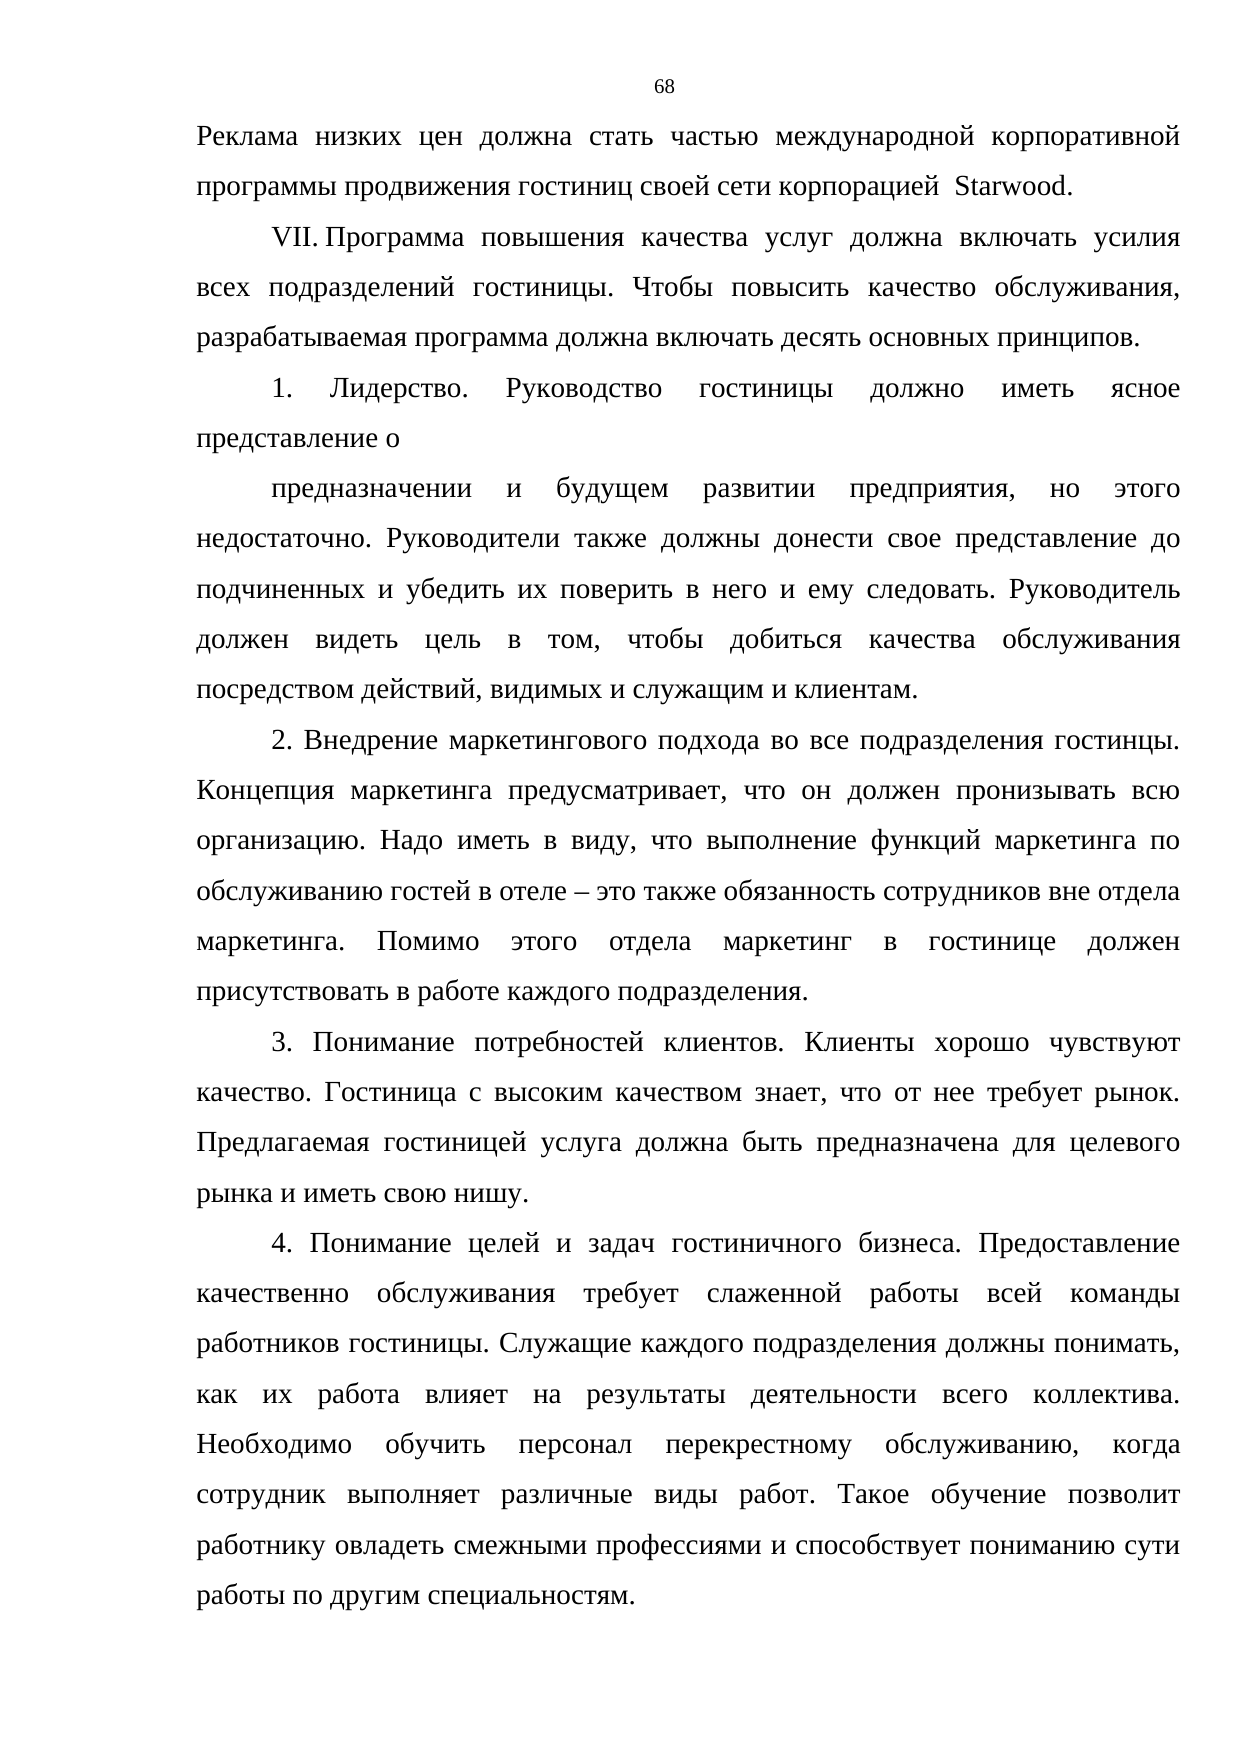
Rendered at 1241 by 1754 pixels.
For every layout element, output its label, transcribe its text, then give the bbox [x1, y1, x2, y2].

text 4. Понимание целей и задач гостиничного бизнеса. Предоставление качественно обслуживания требует слаженной работы всей команды работников гостиницы. Служащие каждого подразделения должны понимать, как их работа влияет на результаты деятельности всего коллектива. Необходимо обучить персонал перекрестному обслуживанию, когда сотрудник выполняет различные виды работ. Такое обучение позволит работнику овладеть смежными профессиями и способствует пониманию сути работы по другим специальностям. [196, 1225, 1181, 1611]
list Программа повышения качества услуг должна включать усилия всех подразделений гостиницы. Чтобы повысить качество обслуживания, разрабатываемая программа должна включать десять основных принципов. [196, 219, 1181, 353]
text 3. Понимание потребностей клиентов. Клиенты хорошо чувствуют качество. Гостиница с высоким качеством знает, что от нее требует рынок. Предлагаемая гостиницей услуга должна быть предназначена для целевого рынка и иметь свою нишу. [196, 1024, 1181, 1208]
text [196, 118, 1181, 202]
text 2. Внедрение маркетингового подхода во все подразделения гостинцы. Концепция маркетинга предусматривает, что он должен пронизывать всю организацию. Надо иметь в виду, что выполнение функций маркетинга по обслуживанию гостей в отеле – это также обязанность сотрудников вне отдела маркетинга. Помимо этого отдела маркетинг в гостинице должен присутствовать в работе каждого подразделения. [196, 722, 1181, 1007]
text предназначении и будущем развитии предприятия, но этого недостаточно. Руководители также должны донести свое представление до подчиненных и убедить их поверить в него и ему следовать. Руководитель должен видеть цель в том, чтобы добиться качества обслуживания посредством действий, видимых и служащим и клиентам. [196, 470, 1181, 705]
text 1. Лидерство. Руководство гостиницы должно иметь ясное представление о [196, 370, 1181, 453]
